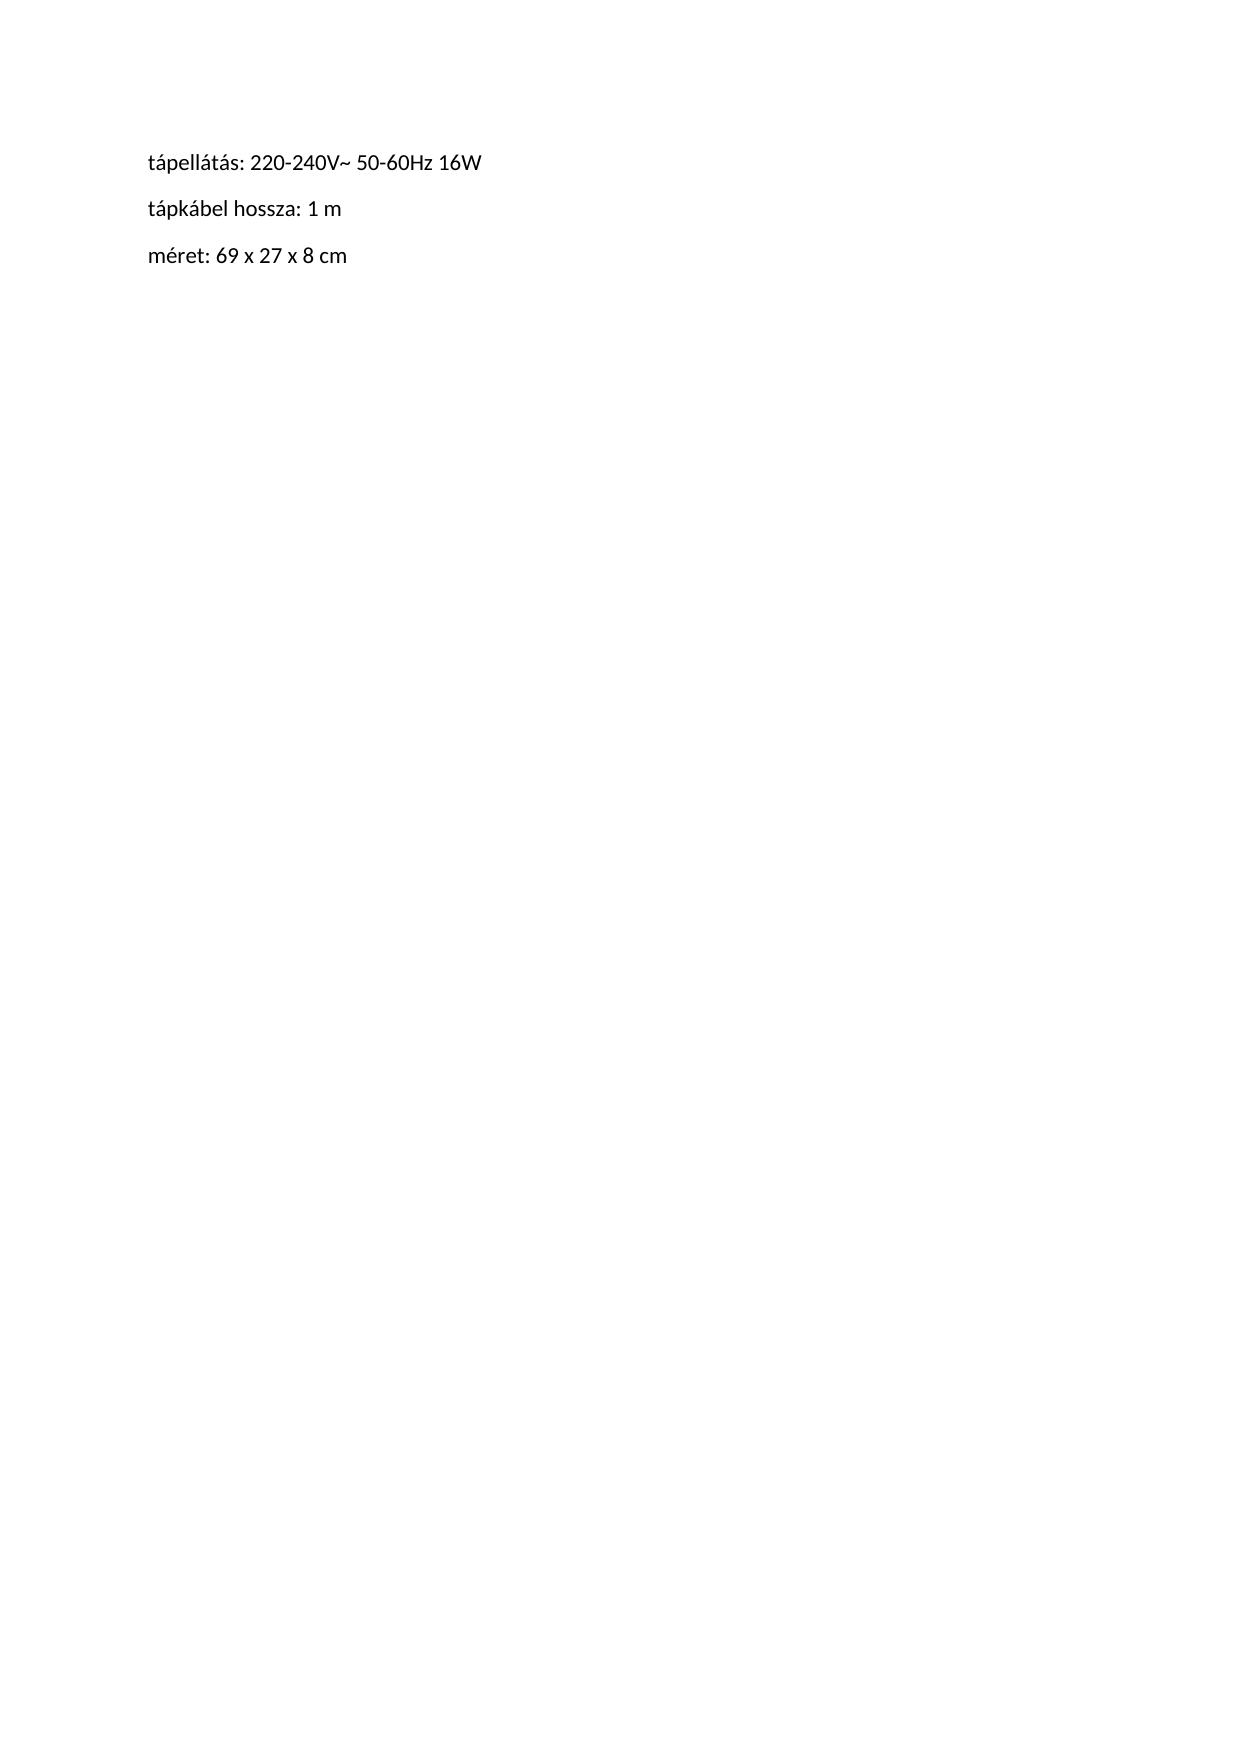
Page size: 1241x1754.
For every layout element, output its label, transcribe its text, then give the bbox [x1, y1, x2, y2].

text tápkábel hossza: 1 m [148, 194, 1093, 222]
text tápellátás: 220-240V~ 50-60Hz 16W [148, 148, 1093, 176]
text méret: 69 x 27 x 8 cm [148, 241, 1093, 269]
